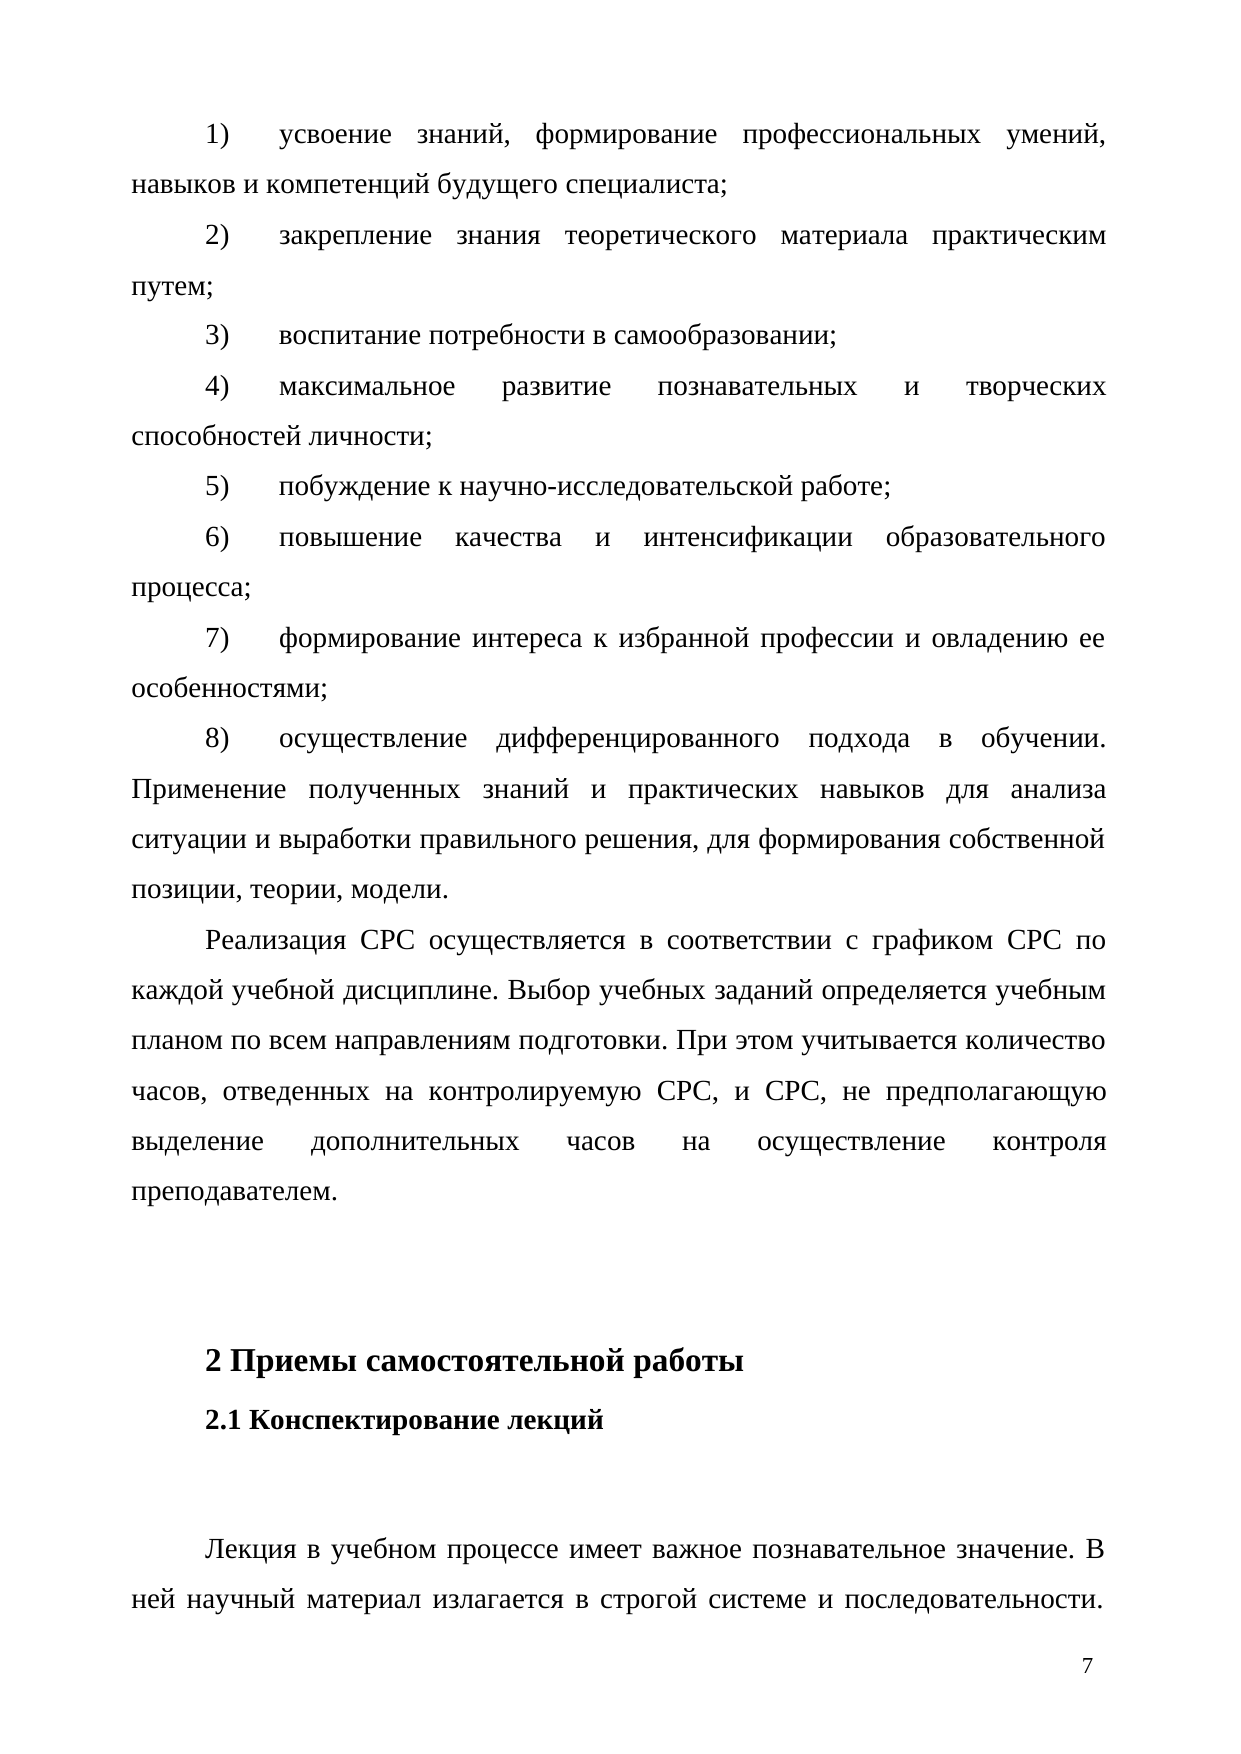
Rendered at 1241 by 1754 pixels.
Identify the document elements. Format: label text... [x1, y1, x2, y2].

list осуществление дифференцированного подхода в обучении. Применение полученных знаний и практических навыков для анализа ситуации и выработки правильного решения, для формирования собственной позиции, теории, модели. [131, 721, 1106, 905]
text Лекция в учебном процессе имеет важное познавательное значение. В ней научный материал излагается в строгой системе и последовательности. [131, 1531, 1106, 1615]
list воспитание потребности в самообразовании; [205, 318, 1138, 351]
list формирование интереса к избранной профессии и овладению ее особенностями; [131, 620, 1106, 704]
text Реализация СРС осуществляется в соответствии с графиком СРС по каждой учебной дисциплине. Выбор учебных заданий определяется учебным планом по всем направлениям подготовки. При этом учитывается количество часов, отведенных на контролируемую СРС, и СРС, не предполагающую выделение дополнительных часов на осуществление контроля преподавателем. [131, 922, 1107, 1207]
list закрепление знания теоретического материала практическим путем; [131, 217, 1106, 301]
list побуждение к научно-исследовательской работе; [205, 468, 1138, 502]
subtitle Приемы самостоятельной работы [205, 1340, 1138, 1378]
list максимальное развитие познавательных и творческих способностей личности; [131, 368, 1107, 452]
list повышение качества и интенсификации образовательного процесса; [131, 519, 1106, 603]
subtitle Конспектирование лекций [205, 1402, 1138, 1436]
list усвоение знаний, формирование профессиональных умений, навыков и компетенций будущего специалиста; [131, 116, 1106, 200]
